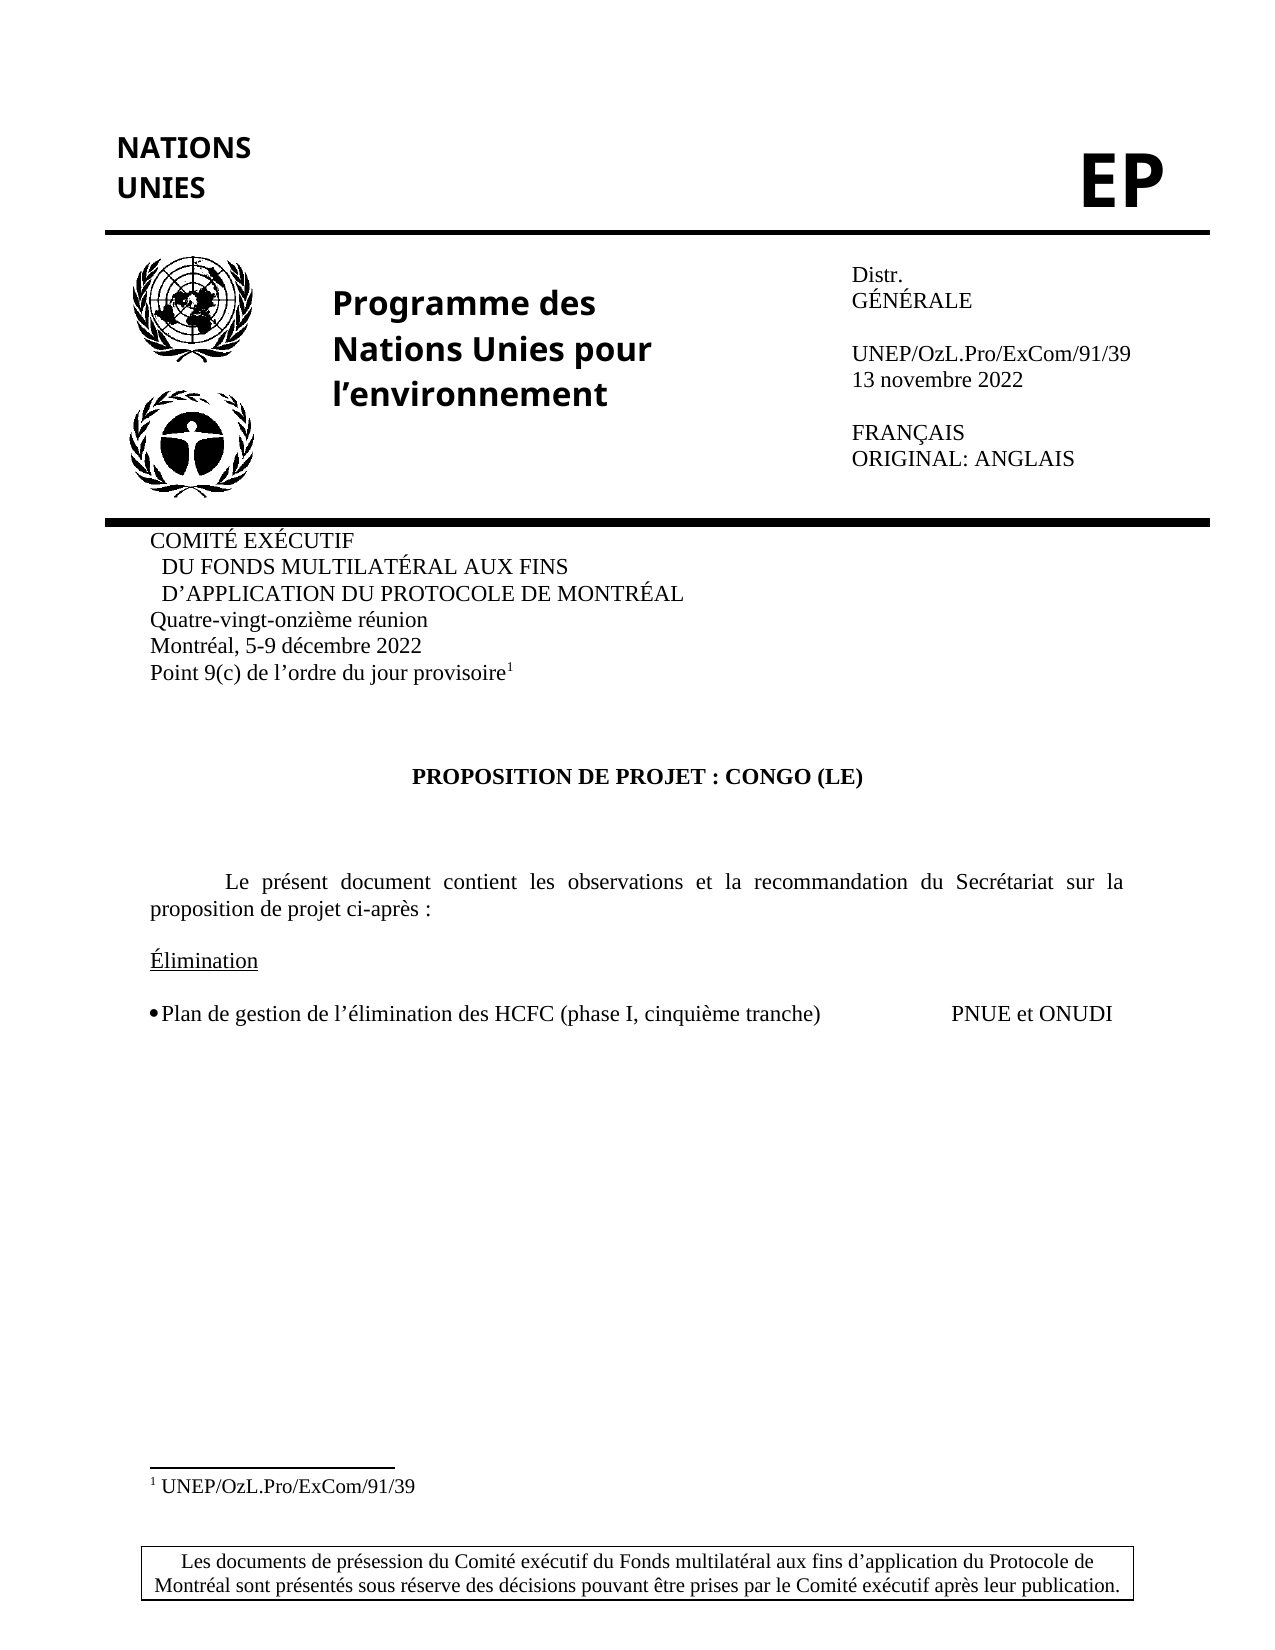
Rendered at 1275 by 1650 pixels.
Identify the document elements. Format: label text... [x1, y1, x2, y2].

text Le présent document contient les observations et la recommandation du Secrétariat sur la proposition de projet ci-après : [150, 868, 1125, 921]
table_header Plan de gestion de l’élimination des HCFC (phase I, cinquième tranche) [150, 1000, 873, 1026]
text Montréal, 5-9 décembre 2022 [150, 632, 1125, 659]
text COMITÉ EXÉCUTIF DU FONDS MULTILATÉRAL AUX FINS D’APPLICATION DU PROTOCOLE DE MONTRÉAL Quatre-vingt-onzième réunion [150, 527, 1125, 632]
table_cell [105, 235, 321, 518]
text Élimination [150, 947, 1125, 974]
table_cell Distr. GÉNÉRALE UNEP/OzL.Pro/ExCom/91/39 13 novembre 2022 FRANÇAIS ORIGINAL: ANGLAIS [840, 235, 1210, 518]
table_header NATIONS UNIES [105, 128, 840, 230]
picture [125, 385, 257, 502]
text Point 9(c) de l’ordre du jour provisoire [150, 659, 1125, 685]
table_cell Programme des Nations Unies pour l’environnement [321, 235, 840, 518]
table_header EP [840, 128, 1210, 230]
text PROPOSITION DE PROJET : CONGO (LE) [150, 763, 1125, 789]
table_header PNUE et ONUDI [873, 1000, 1124, 1026]
